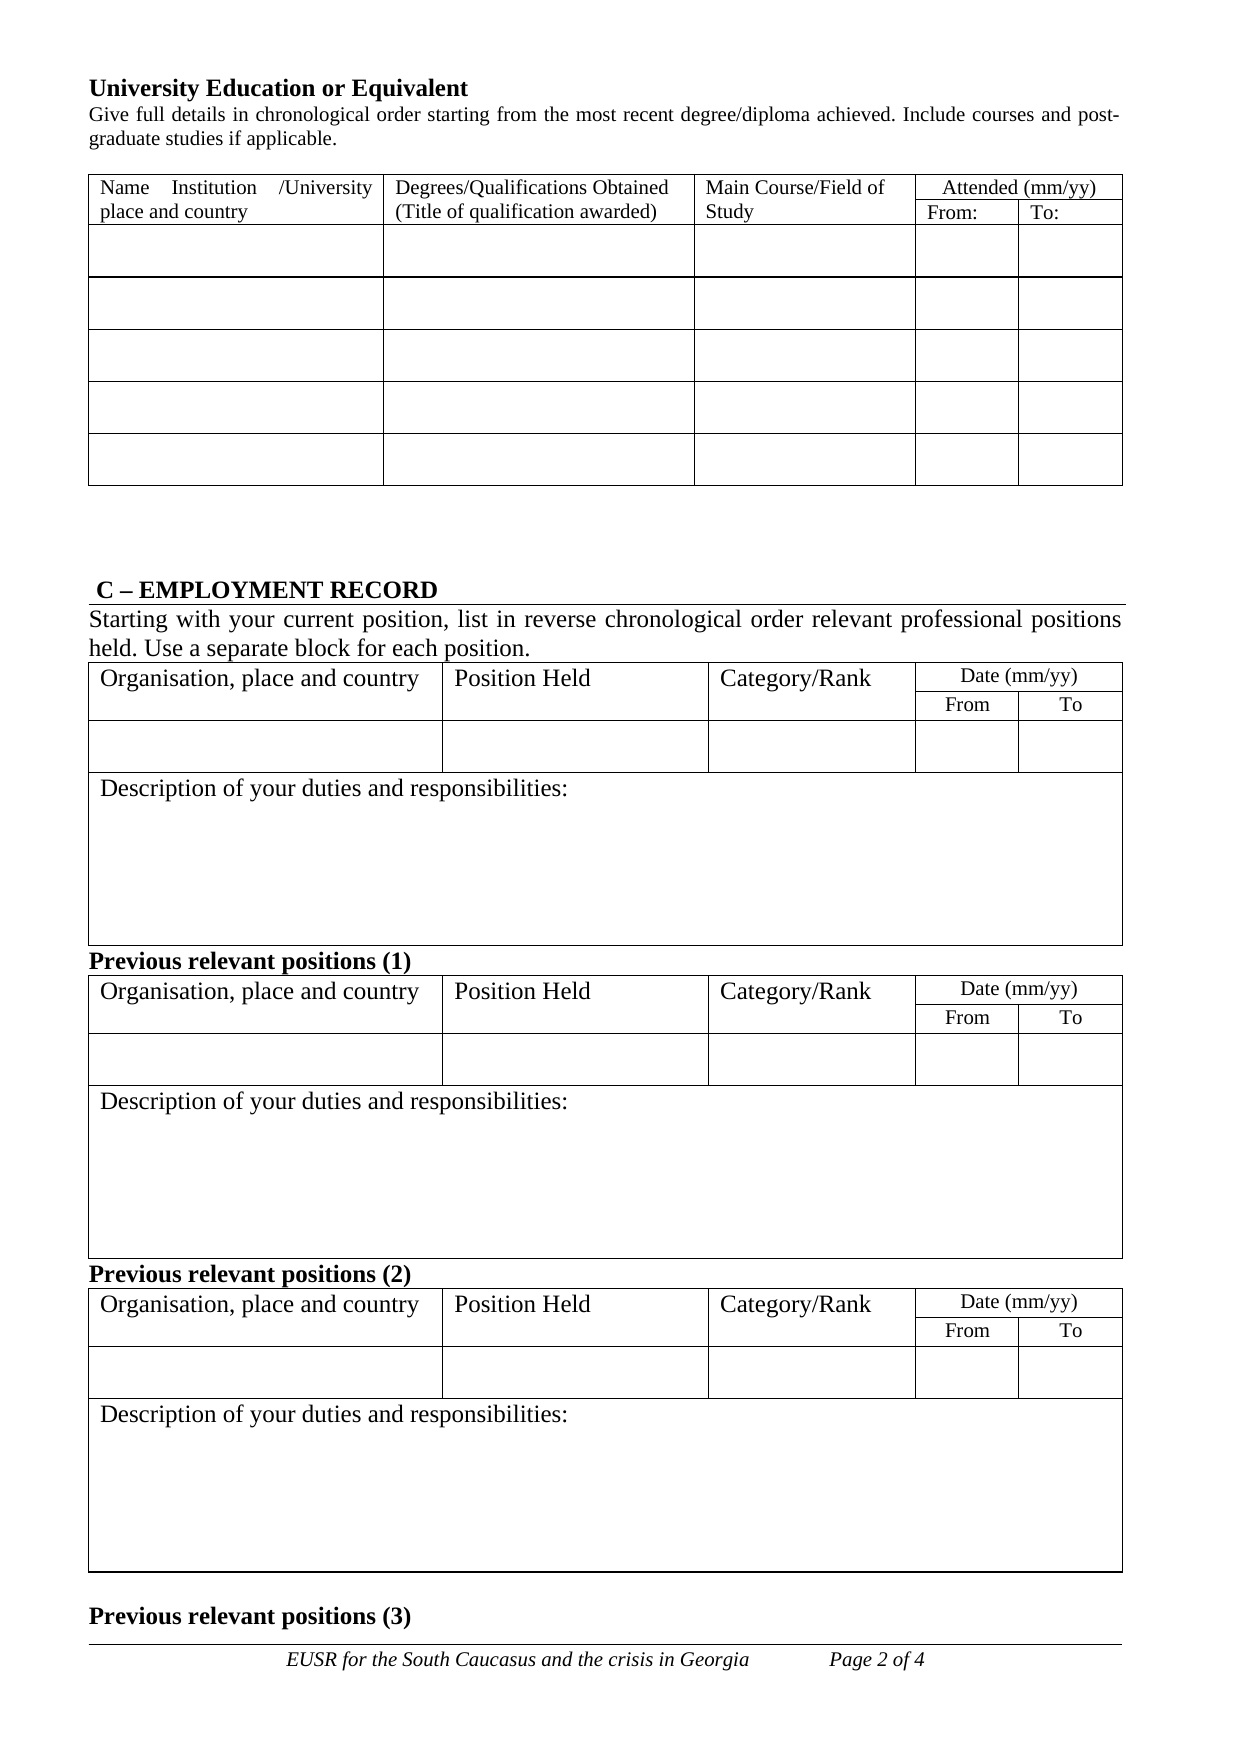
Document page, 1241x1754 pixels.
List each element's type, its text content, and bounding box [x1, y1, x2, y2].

table_cell [709, 1347, 915, 1398]
table_cell [89, 278, 383, 328]
table_cell [443, 1034, 708, 1085]
table_cell To [1019, 1005, 1122, 1033]
text Give full details in chronological order starting from the most recent degree/diploma achieved. Include courses and post-graduate studies if applicable. [88, 102, 1122, 150]
table_cell [1019, 434, 1122, 485]
table_header Attended (mm/yy) [916, 175, 1122, 199]
table_header Organisation, place and country [89, 663, 442, 720]
table_cell [695, 278, 915, 328]
table_cell [695, 382, 915, 433]
table_cell [443, 721, 708, 772]
table_cell [89, 225, 383, 276]
table_cell [384, 382, 694, 433]
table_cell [89, 1399, 1122, 1571]
table_cell [384, 330, 694, 381]
table_cell [384, 434, 694, 485]
table_header Category/Rank [709, 976, 915, 1033]
table_cell [89, 382, 383, 433]
table_cell [1019, 721, 1122, 772]
table_cell [89, 434, 383, 485]
table_header Name Institution /University place and country [89, 175, 383, 224]
table_header C – EMPLOYMENT RECORD [89, 546, 1126, 603]
table_cell [384, 278, 694, 328]
table_header Position Held [443, 663, 708, 720]
table_cell [916, 382, 1018, 433]
table_cell [916, 1347, 1018, 1398]
table_cell [709, 721, 915, 772]
text Starting with your current position, list in reverse chronological order relevant professional positions held. Use a separate block for each position. [88, 605, 1122, 662]
table_cell [916, 225, 1018, 276]
table_cell [916, 721, 1018, 772]
table_cell To [1019, 692, 1122, 720]
table_cell [89, 1347, 442, 1398]
table_cell [1019, 1034, 1122, 1085]
table_cell From: [916, 200, 1018, 224]
table_header Position Held [443, 976, 708, 1033]
table_cell To: [1019, 200, 1122, 224]
text Previous relevant positions (3) [88, 1601, 1122, 1630]
table_cell To [1019, 1318, 1122, 1346]
table_cell [916, 330, 1018, 381]
table_cell [695, 330, 915, 381]
table_cell [1019, 1347, 1122, 1398]
table_cell [1019, 278, 1122, 328]
text Previous relevant positions (1) [88, 946, 1122, 975]
table_cell Description of your duties and responsibilities: [89, 1086, 1122, 1258]
table_cell From [916, 1318, 1018, 1346]
table_cell [443, 1347, 708, 1398]
table_cell [384, 225, 694, 276]
table_header Organisation, place and country [89, 1289, 442, 1346]
table_cell [1019, 330, 1122, 381]
table_cell [89, 1034, 442, 1085]
table_cell [89, 721, 442, 772]
text Previous relevant positions (2) [88, 1259, 1122, 1288]
table_header Organisation, place and country [89, 976, 442, 1033]
table_cell [916, 1034, 1018, 1085]
table_header Degrees/Qualifications Obtained (Title of qualification awarded) [384, 175, 694, 224]
table_cell [916, 278, 1018, 328]
table_header Category/Rank [709, 1289, 915, 1346]
table_cell [916, 434, 1018, 485]
table_cell Description of your duties and responsibilities: [89, 773, 1122, 945]
table_cell [89, 330, 383, 381]
table_cell From [916, 692, 1018, 720]
table_cell [695, 225, 915, 276]
table_header Position Held [443, 1289, 708, 1346]
table_header Date (mm/yy) [916, 1289, 1122, 1317]
table_cell [1019, 382, 1122, 433]
table_header Main Course/Field of Study [695, 175, 915, 224]
table_header Category/Rank [709, 663, 915, 720]
table_cell [695, 434, 915, 485]
table_cell [1019, 225, 1122, 276]
text University Education or Equivalent [88, 73, 1122, 102]
table_header Date (mm/yy) [916, 976, 1122, 1004]
table_cell From [916, 1005, 1018, 1033]
table_header Date (mm/yy) [916, 663, 1122, 691]
table_cell [709, 1034, 915, 1085]
